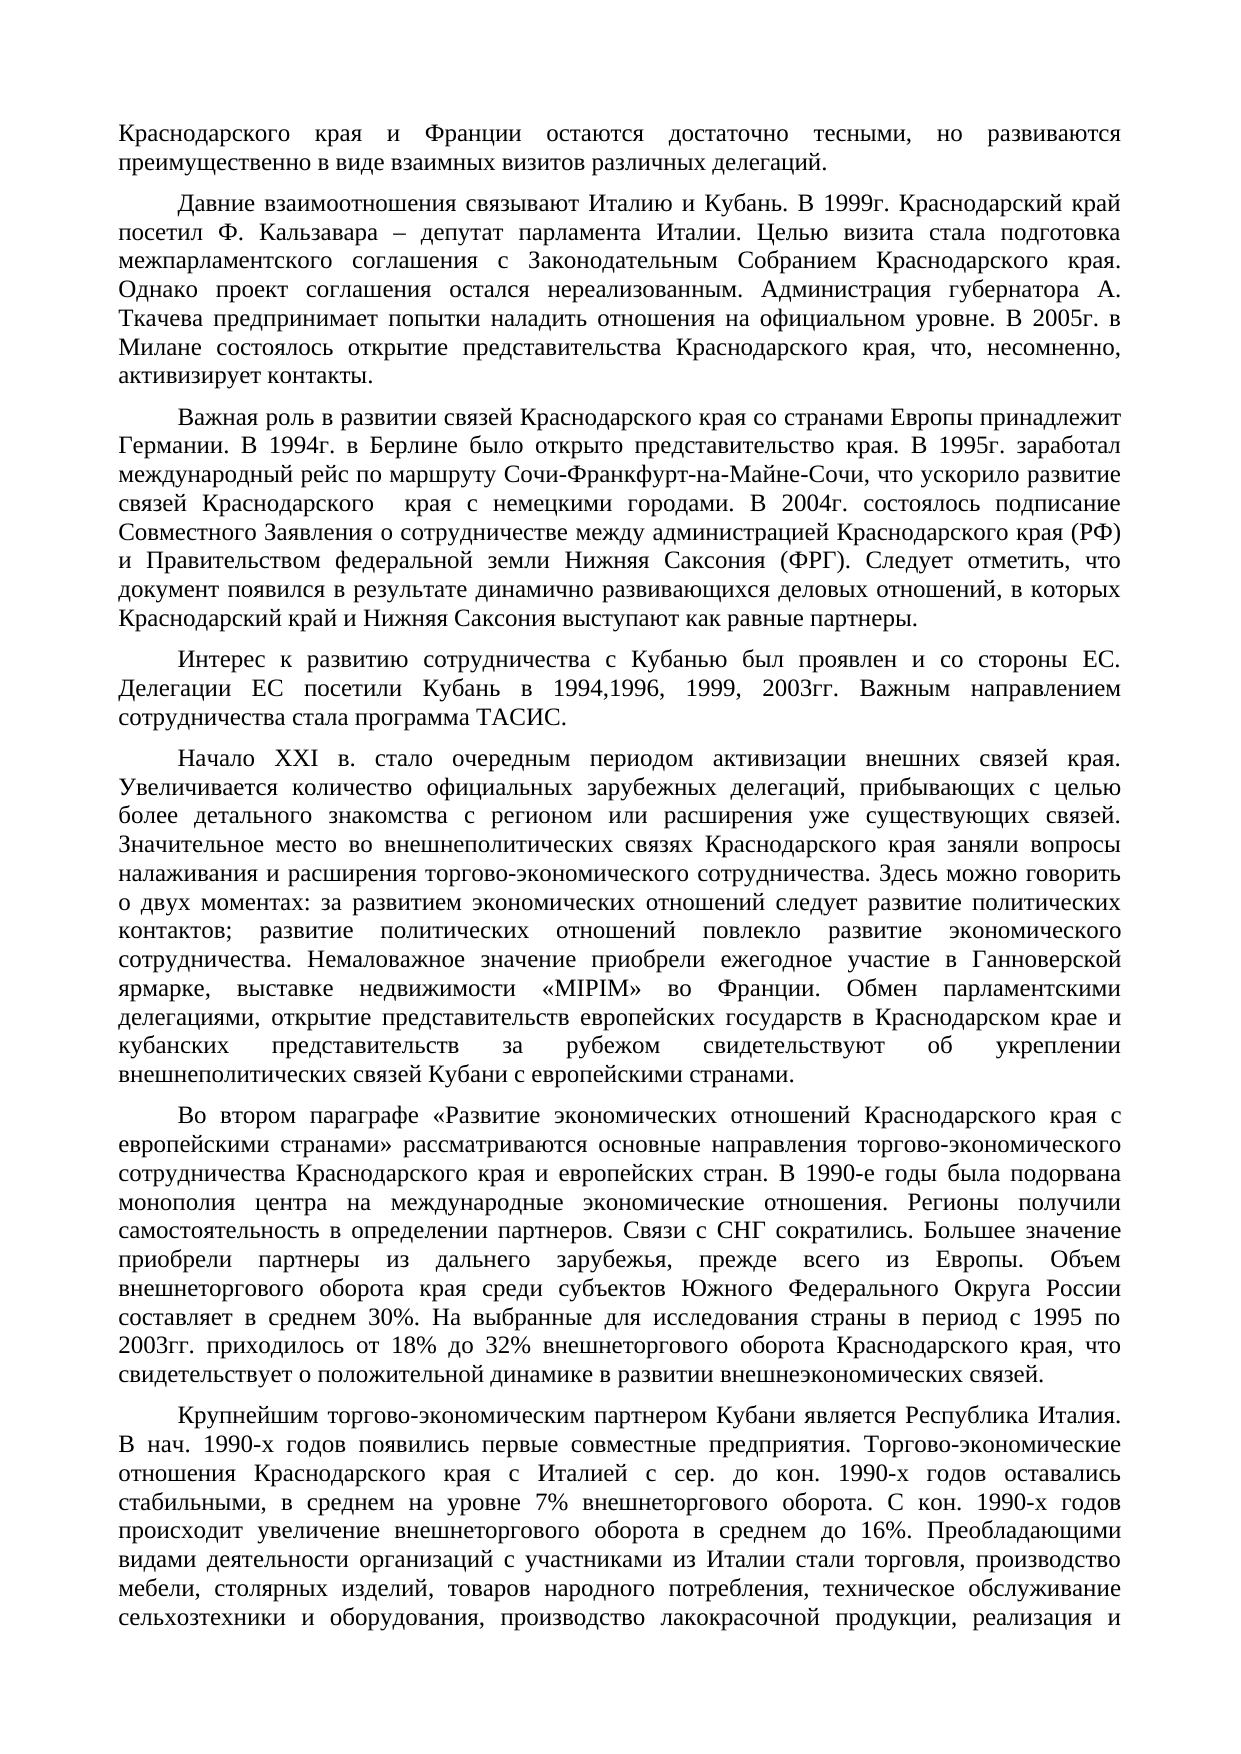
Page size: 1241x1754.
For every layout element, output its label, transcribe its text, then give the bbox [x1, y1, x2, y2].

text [118, 118, 1122, 176]
text Во втором параграфе «Развитие экономических отношений Краснодарского края с европейскими странами» рассматриваются основные направления торгово-экономического сотрудничества Краснодарского края и европейских стран. В 1990-е годы была подорвана монополия центра на международные экономические отношения. Регионы получили самостоятельность в определении партнеров. Связи с СНГ сократились. Большее значение приобрели партнеры из дальнего зарубежья, прежде всего из Европы. Объем внешнеторгового оборота края среди субъектов Южного Федерального Округа России составляет в среднем 30%. На выбранные для исследования страны в период с 1995 по 2003гг. приходилось от 18% до 32% внешнеторгового оборота Краснодарского края, что свидетельствует о положительной динамике в развитии внешнеэкономических связей. [118, 1101, 1122, 1388]
text Важная роль в развитии связей Краснодарского края со странами Европы принадлежит Германии. В 1994г. в Берлине было открыто представительство края. В 1995г. заработал международный рейс по маршруту Сочи-Франкфурт-на-Майне-Сочи, что ускорило развитие связей Краснодарского края с немецкими городами. В 2004г. состоялось подписание Совместного Заявления о сотрудничестве между администрацией Краснодарского края (РФ) и Правительством федеральной земли Нижняя Саксония (ФРГ). Следует отметить, что документ появился в результате динамично развивающихся деловых отношений, в которых Краснодарский край и Нижняя Саксония выступают как равные партнеры. [118, 402, 1122, 632]
text Давние взаимоотношения связывают Италию и Кубань. В 1999г. Краснодарский край посетил Ф. Кальзавара – депутат парламента Италии. Целью визита стала подготовка межпарламентского соглашения с Законодательным Собранием Краснодарского края. Однако проект соглашения остался нереализованным. Администрация губернатора А. Ткачева предпринимает попытки наладить отношения на официальном уровне. В 2005г. в Милане состоялось открытие представительства Краснодарского края, что, несомненно, активизирует контакты. [118, 188, 1122, 389]
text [118, 1401, 1122, 1631]
text Начало XXI в. стало очередным периодом активизации внешних связей края. Увеличивается количество официальных зарубежных делегаций, прибывающих с целью более детального знакомства с регионом или расширения уже существующих связей. Значительное место во внешнеполитических связях Краснодарского края заняли вопросы налаживания и расширения торгово-экономического сотрудничества. Здесь можно говорить о двух моментах: за развитием экономических отношений следует развитие политических контактов; развитие политических отношений повлекло развитие экономического сотрудничества. Немаловажное значение приобрели ежегодное участие в Ганноверской ярмарке, выставке недвижимости «MIPIM» во Франции. Обмен парламентскими делегациями, открытие представительств европейских государств в Краснодарском крае и кубанских представительств за рубежом свидетельствуют об укреплении внешнеполитических связей Кубани с европейскими странами. [118, 743, 1122, 1088]
text Интерес к развитию сотрудничества с Кубанью был проявлен и со стороны ЕС. Делегации ЕС посетили Кубань в 1994,1996, 1999, 2003гг. Важным направлением сотрудничества стала программа ТАСИС. [118, 644, 1122, 731]
